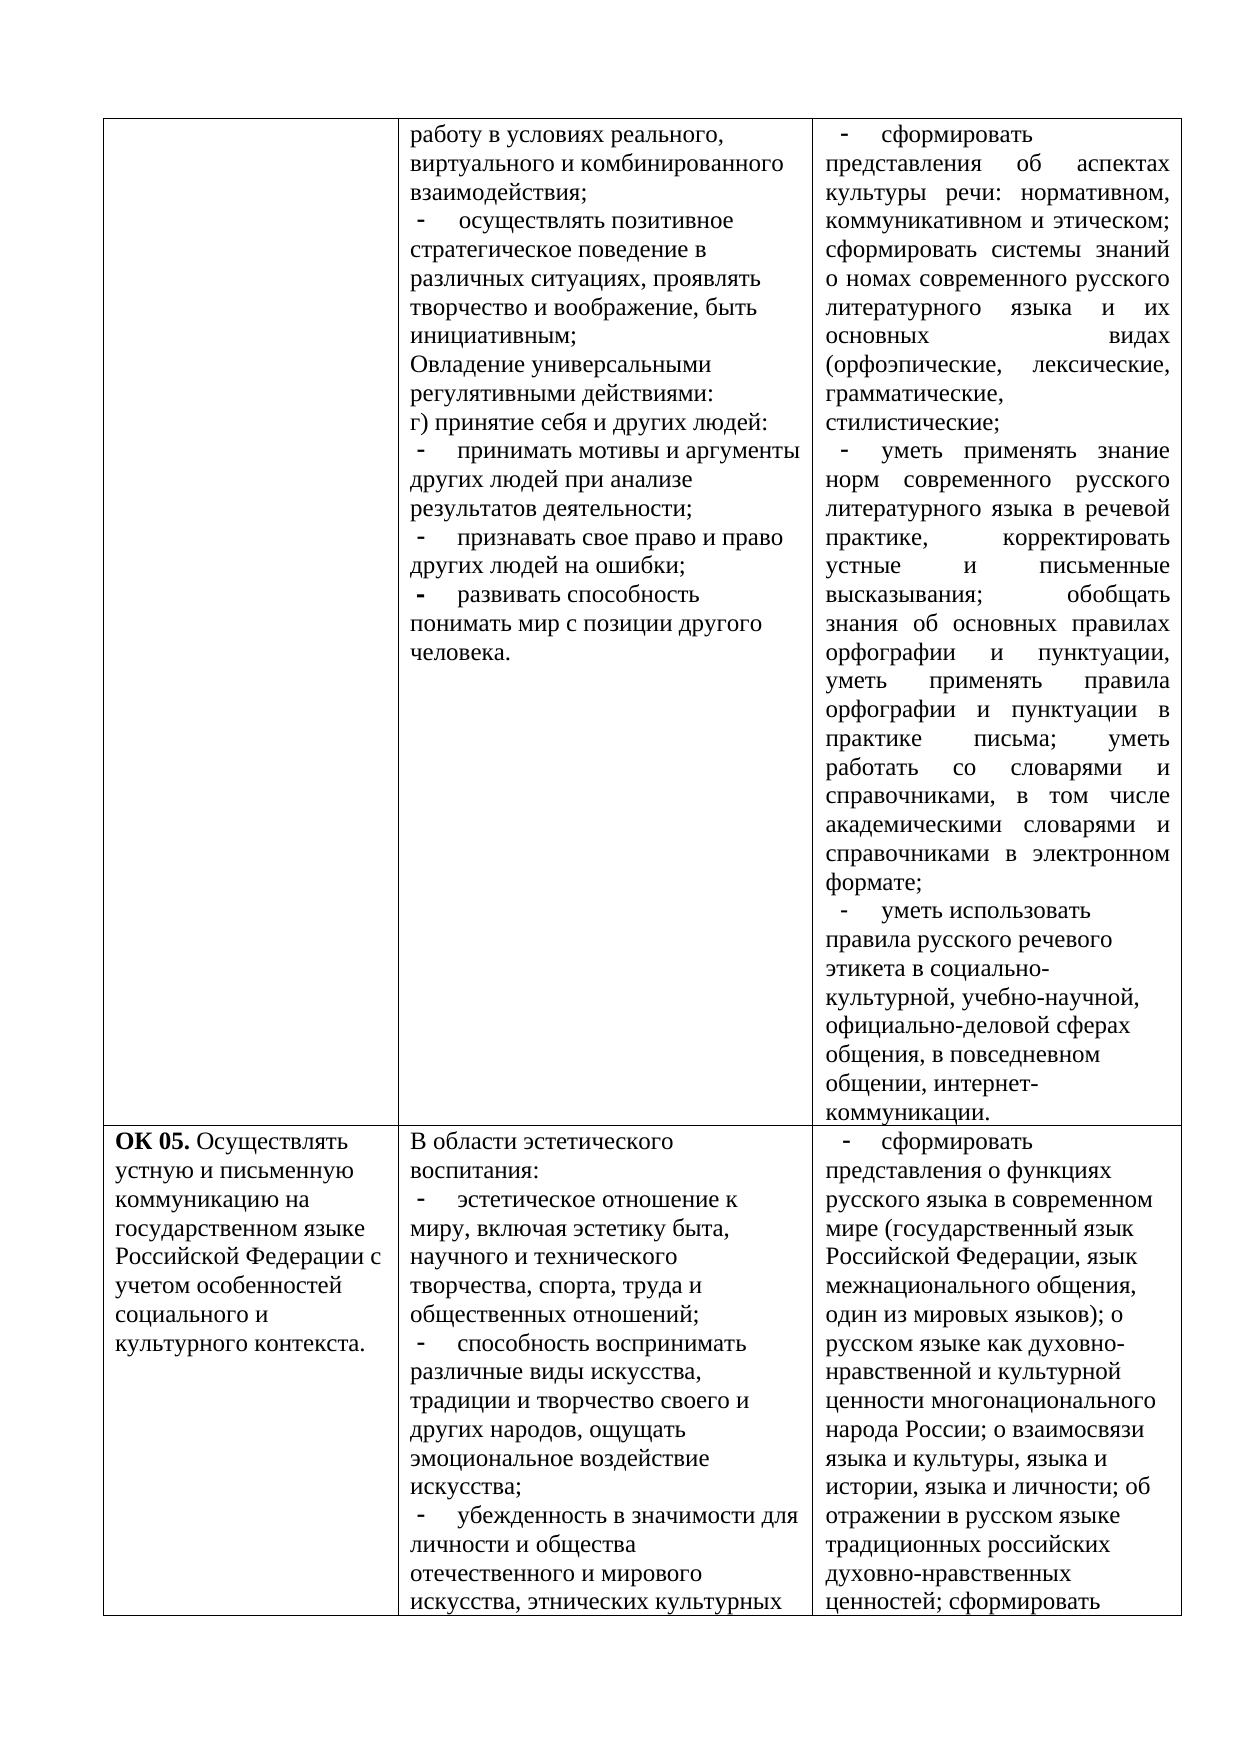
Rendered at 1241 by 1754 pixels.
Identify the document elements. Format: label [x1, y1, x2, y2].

table_cell [104, 119, 398, 1125]
table_cell [813, 119, 1181, 1125]
table_cell [104, 1126, 398, 1615]
table_cell [813, 1126, 1181, 1615]
table_cell [399, 1126, 812, 1615]
table_cell [399, 119, 812, 1125]
